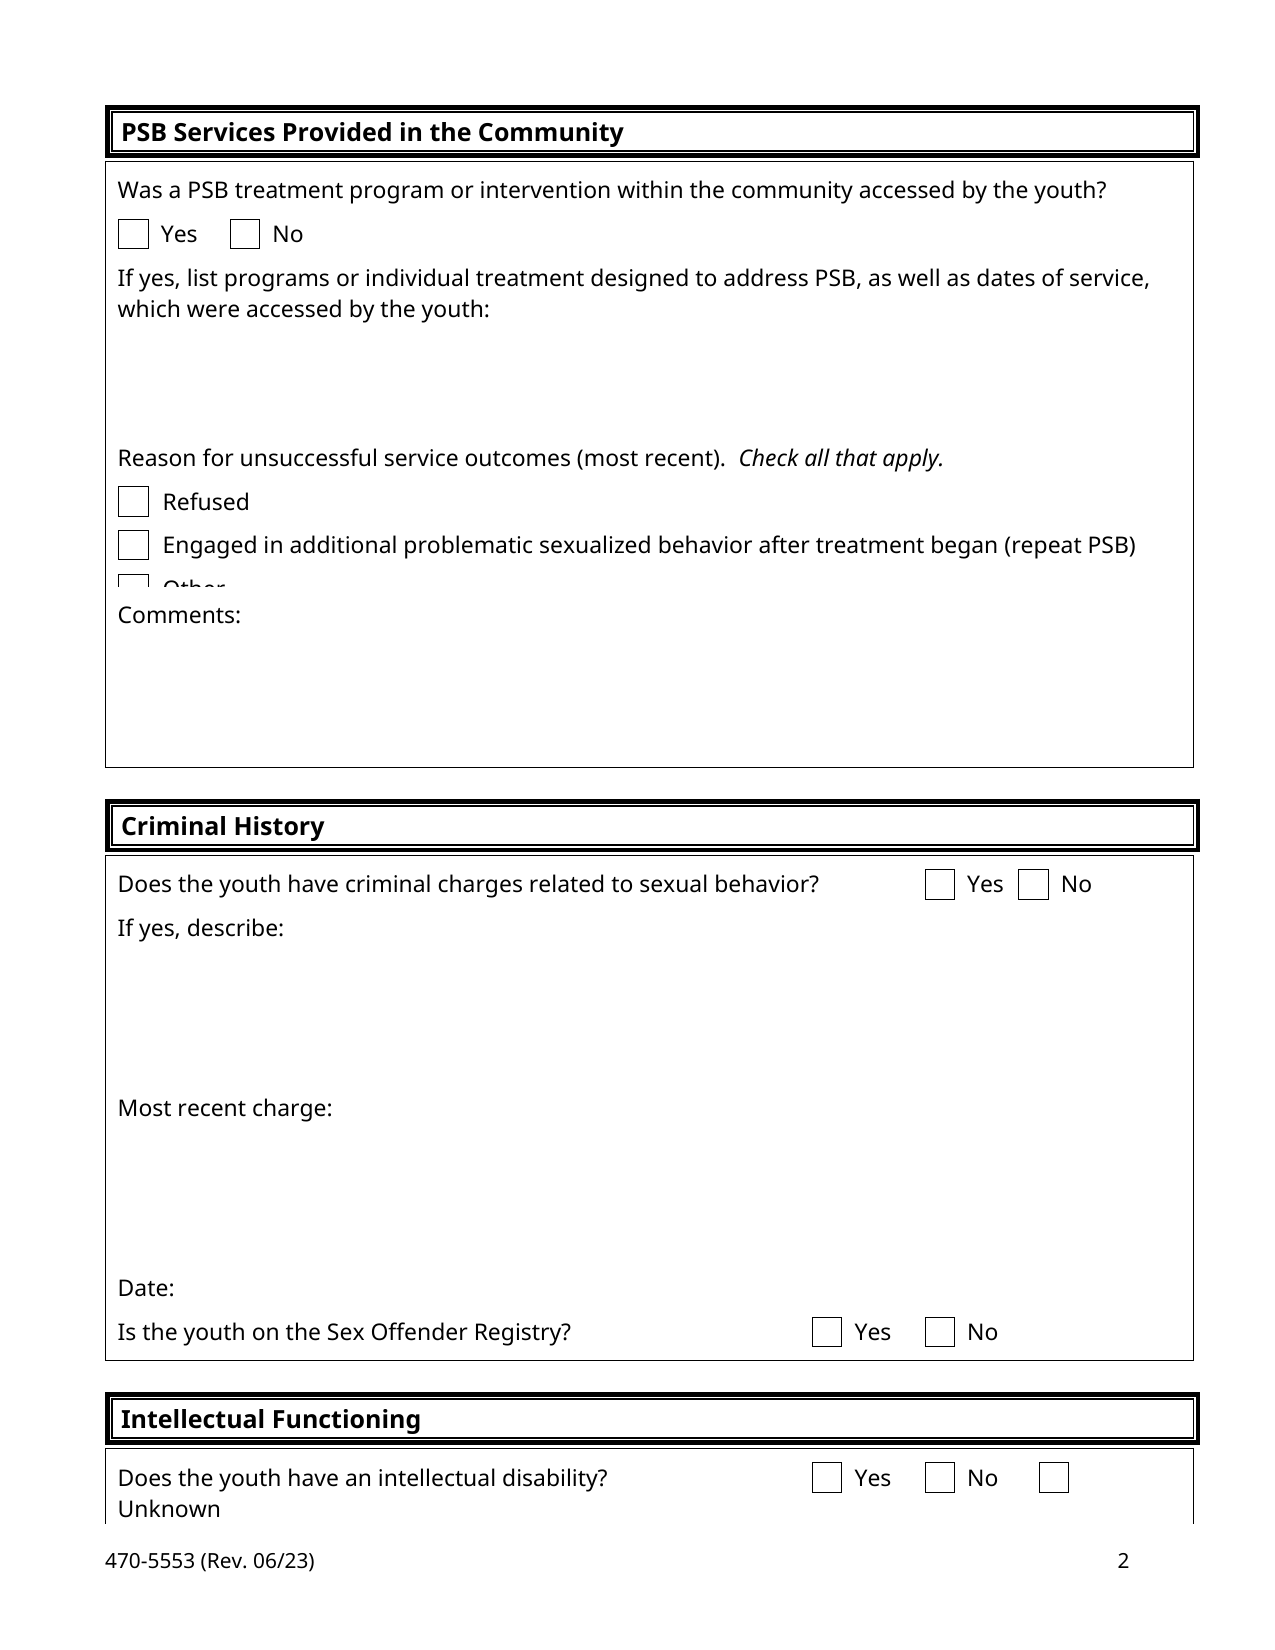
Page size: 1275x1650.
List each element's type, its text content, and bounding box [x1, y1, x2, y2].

table_cell Reason for unsuccessful service outcomes (most recent). Check all that apply. Refused Engaged in additional problematic sexualized behavior after treatment began (repeat PSB) Other [106, 429, 1193, 587]
table_cell If yes, describe: [106, 900, 1193, 1080]
table_cell If yes, list programs or individual treatment designed to address PSB, as well as dates of service, which were accessed by the youth: [106, 249, 1193, 429]
table_header Criminal History [113, 807, 1193, 844]
table_header Does the youth have criminal charges related to sexual behavior? Yes No [106, 856, 1193, 900]
table_header PSB Services Provided in the Community [113, 113, 1193, 150]
table_header Was a PSB treatment program or intervention within the community accessed by the youth? Yes No [106, 162, 1193, 249]
table_header Does the youth have an intellectual disability? Yes No Unknown [106, 1449, 1193, 1524]
table_cell Comments: [106, 587, 1193, 767]
table_header Intellectual Functioning [113, 1400, 1193, 1437]
table_cell Is the youth on the Sex Offender Registry? Yes No [106, 1304, 1193, 1360]
table_cell Most recent charge: [106, 1080, 1193, 1260]
table_cell Date: [106, 1260, 1193, 1303]
